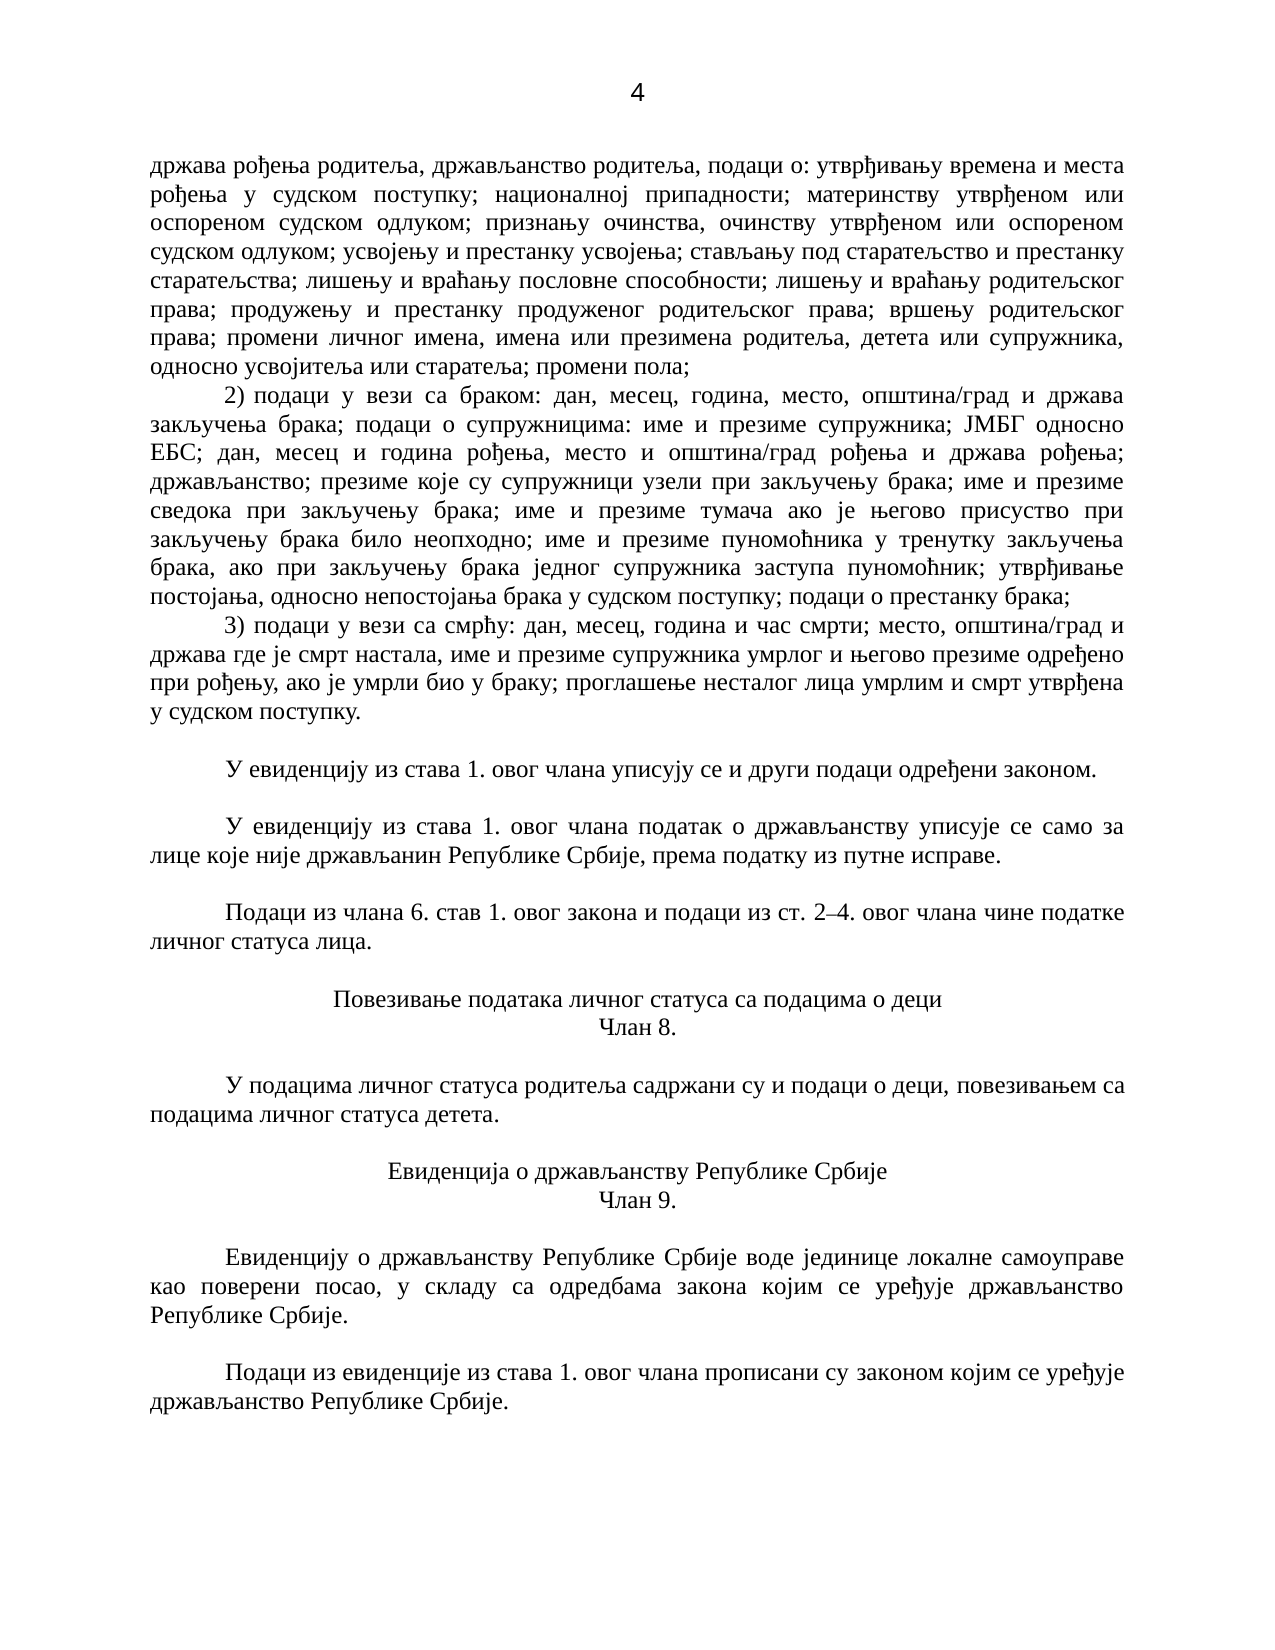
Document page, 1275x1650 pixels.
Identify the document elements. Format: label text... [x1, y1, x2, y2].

text Евиденција о држављанству Републике Србије [150, 1156, 1125, 1185]
list подаци у вези са смрћу: дан, месец, година и час смрти; место, општина/град и држава где је смрт настала, име и презиме супружника умрлог и његово презиме одређено при рођењу, ако је умрли био у браку; проглашење несталог лица умрлим и смрт утврђена у судском поступку. [150, 610, 1125, 725]
text У евиденцију из става 1. овог члана податак о држављанству уписује се само за лицe које није држављанин Републике Србије, према податку из путне исправе. [150, 811, 1125, 869]
text Подаци из члана 6. став 1. овог закона и подаци из ст. 2–4. овог члана чине податке личног статуса лица. [150, 897, 1125, 955]
text Члан 8. [150, 1012, 1125, 1041]
text Члан 9. [150, 1185, 1125, 1214]
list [150, 150, 1125, 380]
text Подаци из евиденције из става 1. овог члана прописани су законом којим се уређује држављанство Републике Србије. [150, 1357, 1125, 1415]
text Повезивање података личног статуса са подацима о деци [150, 984, 1125, 1012]
text Евиденцију о држављанству Републике Србије воде јединице локалне самоуправе као поверени посао, у складу са одредбама закона којим се уређује држављанство Републике Србије. [150, 1242, 1125, 1329]
text У евиденцију из става 1. овог члана уписују се и други подаци одређени законом. [150, 754, 1125, 782]
list подаци у вези са браком: дан, месец, година, место, општина/град и државa закључења брака; подаци о супружницима: име и презиме супружника; ЈМБГ односно ЕБС; дан, месец и година рођења, место и општина/град рођења и држава рођења; држављанство; презиме које су супружници узели при закључењу брака; име и презиме сведока при закључењу брака; име и презиме тумача ако је његово присуство при закључењу брака било неопходно; име и презиме пуномоћника у тренутку закључења брака, ако при закључењу брака једног супружника заступа пуномоћник; утврђивање постојања, односно непостојања брака у судском поступку; подаци о престанку брака; [150, 380, 1125, 610]
text У подацима личног статуса родитеља садржани су и подаци о деци, повезивањем са подацима личног статуса детета. [150, 1070, 1125, 1127]
